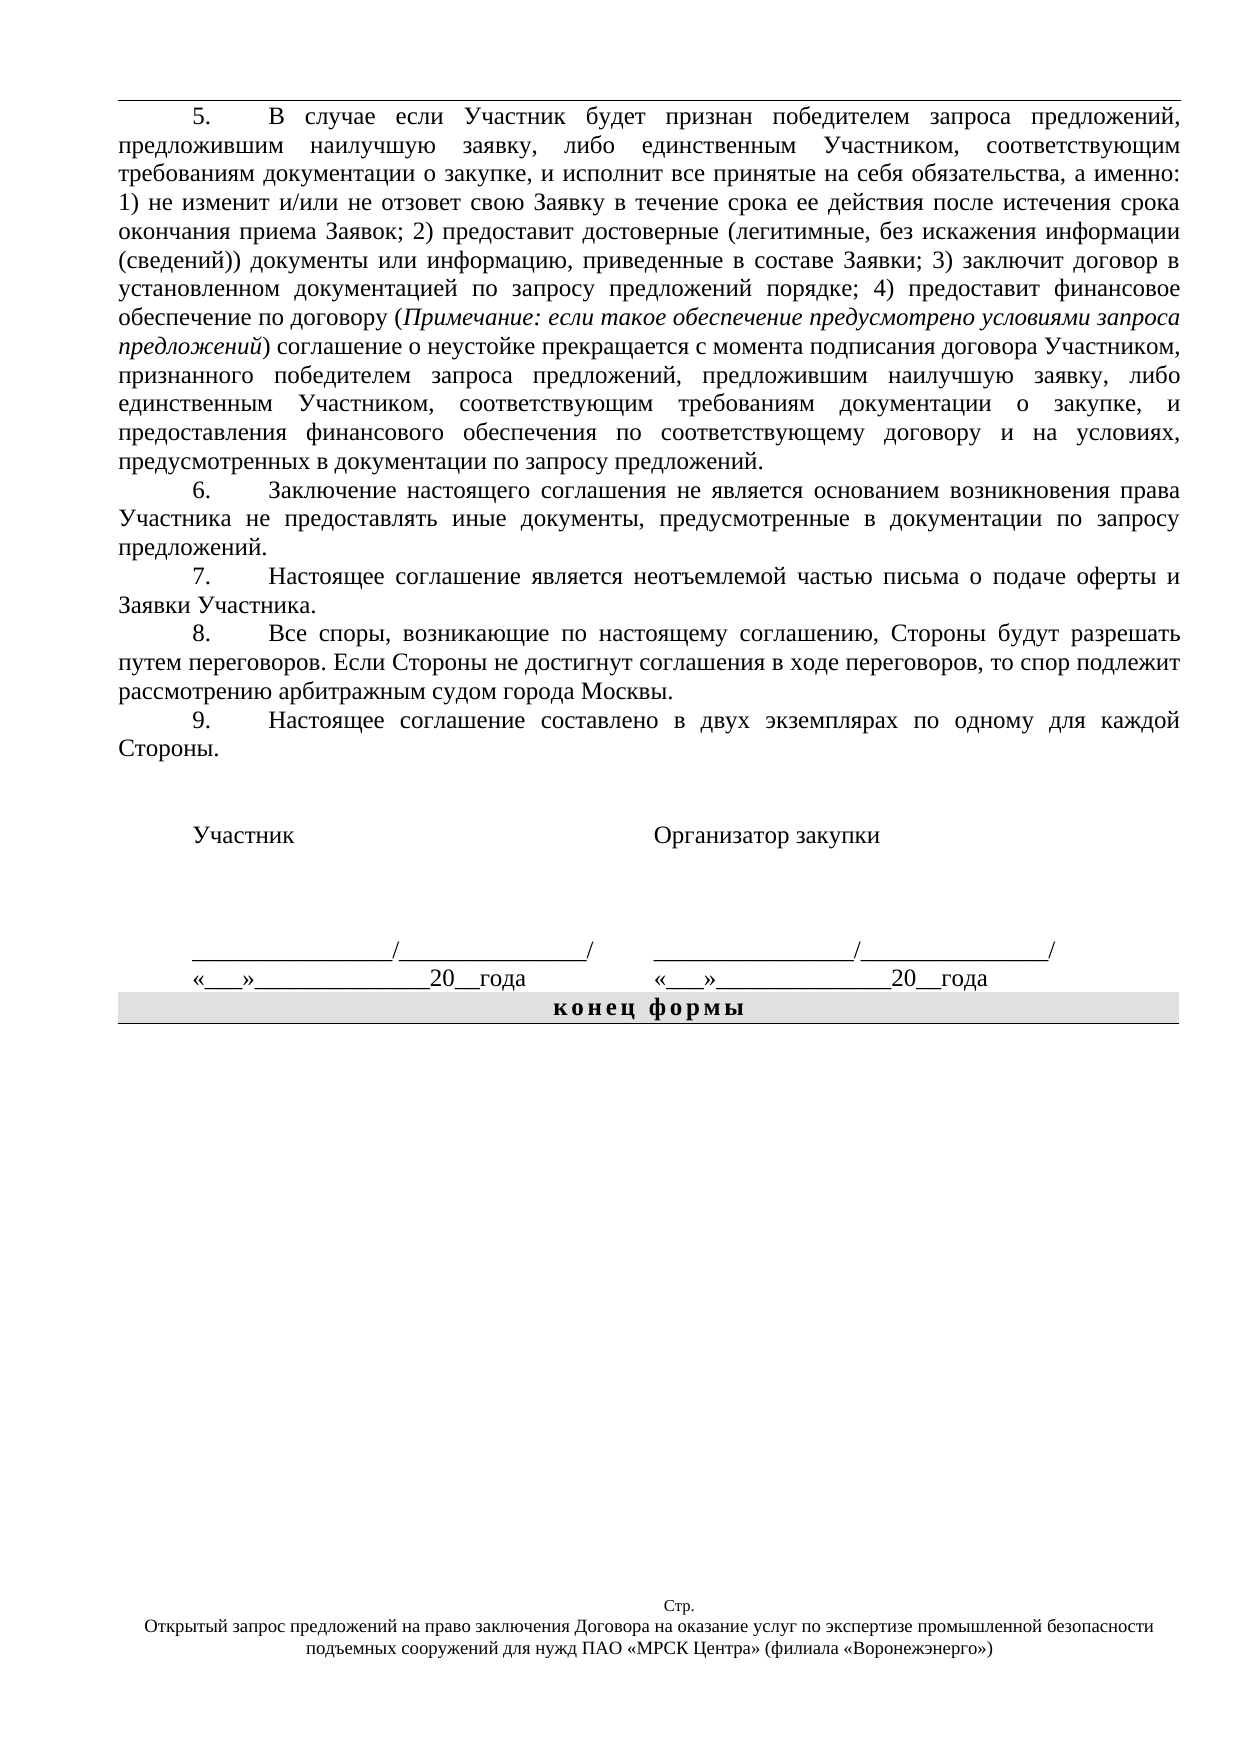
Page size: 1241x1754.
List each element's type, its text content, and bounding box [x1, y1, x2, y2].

text конец формы [118, 992, 1179, 1023]
table_header Участник [181, 820, 642, 848]
table_header Организатор закупки [643, 820, 1104, 848]
list Настоящее соглашение составлено в двух экземплярах по одному для каждой Стороны. [118, 705, 1181, 762]
list Заключение настоящего соглашения не является основанием возникновения права Участника не предоставлять иные документы, предусмотренные в документации по запросу предложений. [118, 475, 1181, 561]
list В случае если Участник будет признан победителем запроса предложений, предложившим наилучшую заявку, либо единственным Участником, соответствующим требованиям документации о закупке, и исполнит все принятые на себя обязательства, а именно: 1) не изменит и/или не отзовет свою Заявку в течение срока ее действия после истечения срока окончания приема Заявок; 2) предоставит достоверные (легитимные, без искажения информации (сведений)) документы или информацию, приведенные в составе Заявки; 3) заключит договор в установленном документацией по запросу предложений порядке; 4) предоставит финансовое обеспечение по договору (Примечание: если такое обеспечение предусмотрено условиями запроса предложений) соглашение о неустойке прекращается с момента подписания договора Участником, признанного победителем запроса предложений, предложившим наилучшую заявку, либо единственным Участником, соответствующим требованиям документации о закупке, и предоставления финансового обеспечения по соответствующему договору и на условиях, предусмотренных в документации по запросу предложений. [118, 101, 1181, 475]
table_cell ________________/_______________/ «___»______________20__года [643, 849, 1104, 992]
list Настоящее соглашение является неотъемлемой частью письма о подаче оферты и Заявки Участника. [118, 561, 1181, 618]
table_cell ________________/_______________/ «___»______________20__года [181, 849, 642, 992]
list Все споры, возникающие по настоящему соглашению, Стороны будут разрешать путем переговоров. Если Стороны не достигнут соглашения в ходе переговоров, то спор подлежит рассмотрению арбитражным судом города Москвы. [118, 618, 1181, 705]
